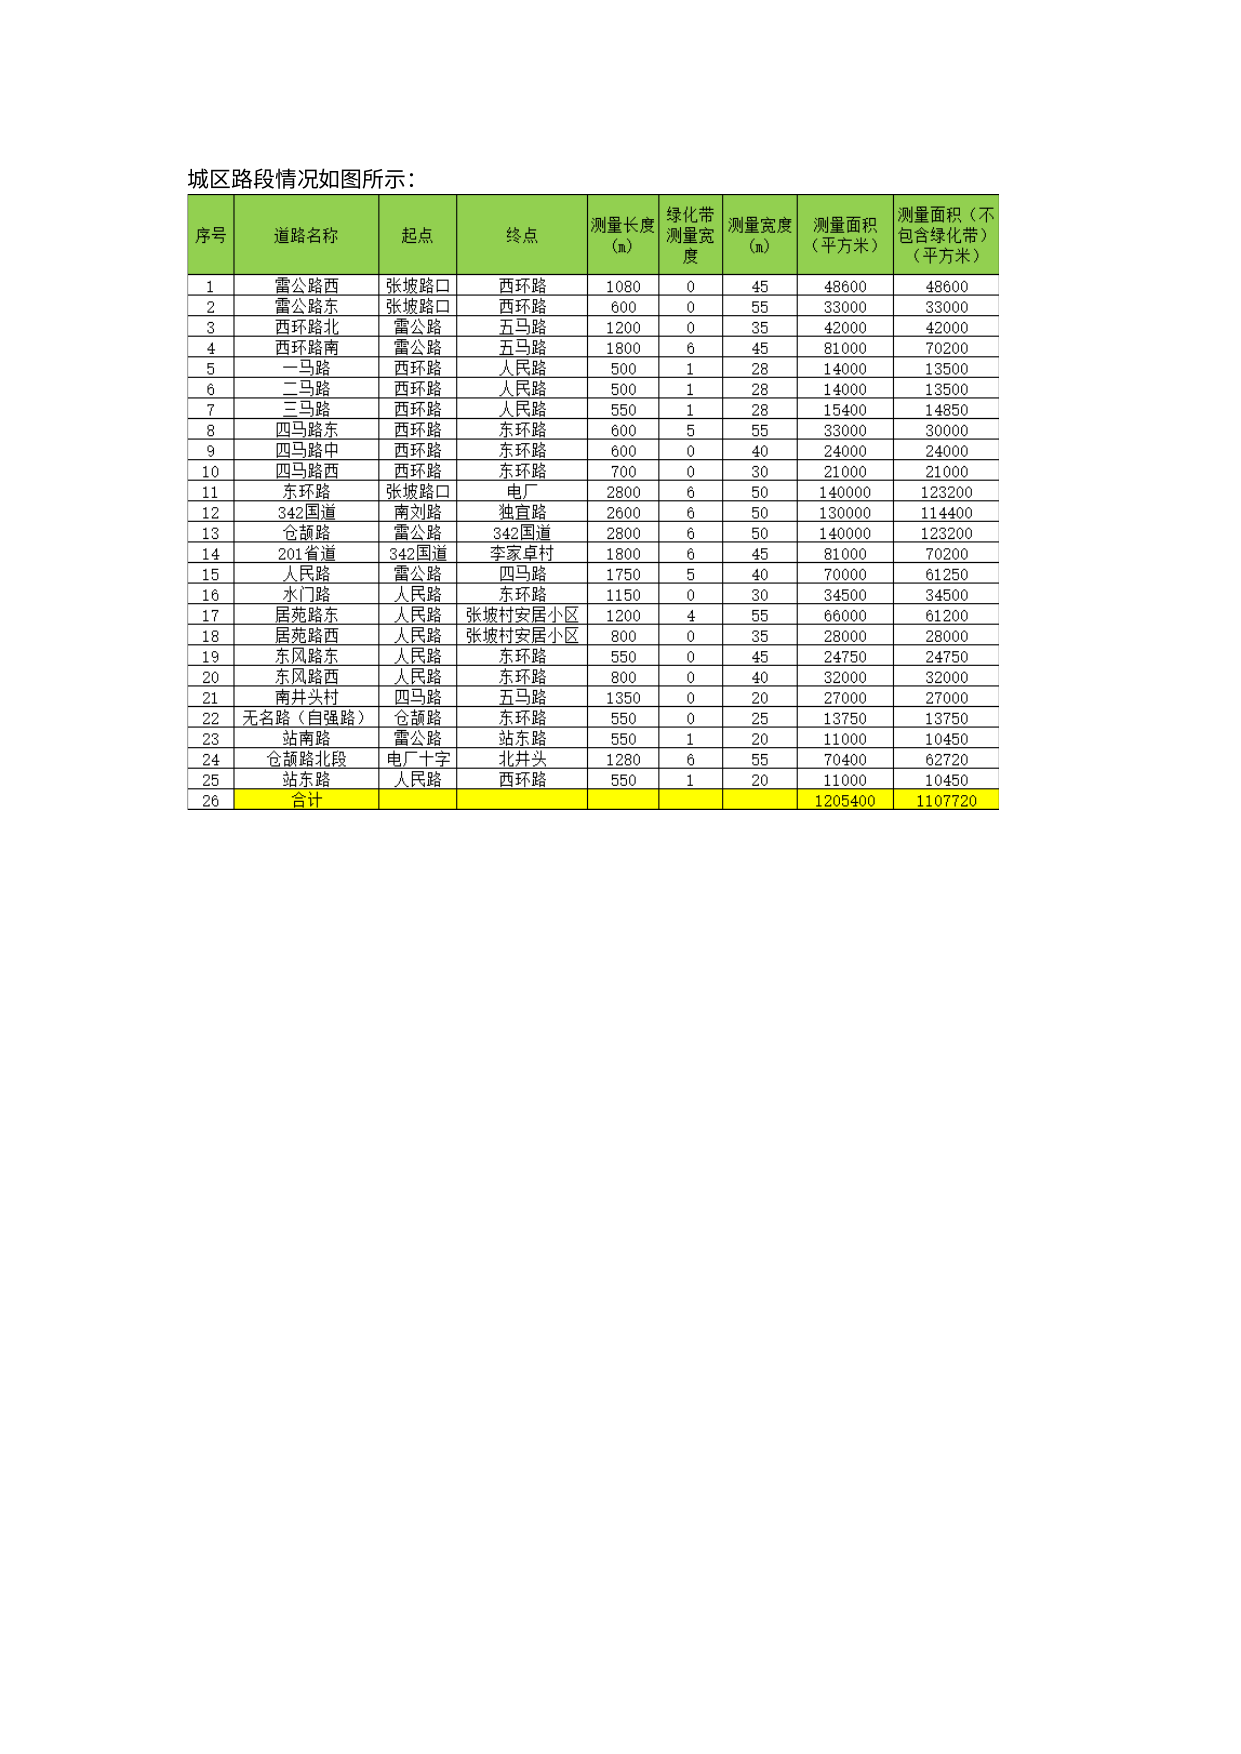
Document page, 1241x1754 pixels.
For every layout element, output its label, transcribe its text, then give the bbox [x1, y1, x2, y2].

picture [187, 194, 999, 810]
text 城区路段情况如图所示： [187, 162, 1053, 194]
